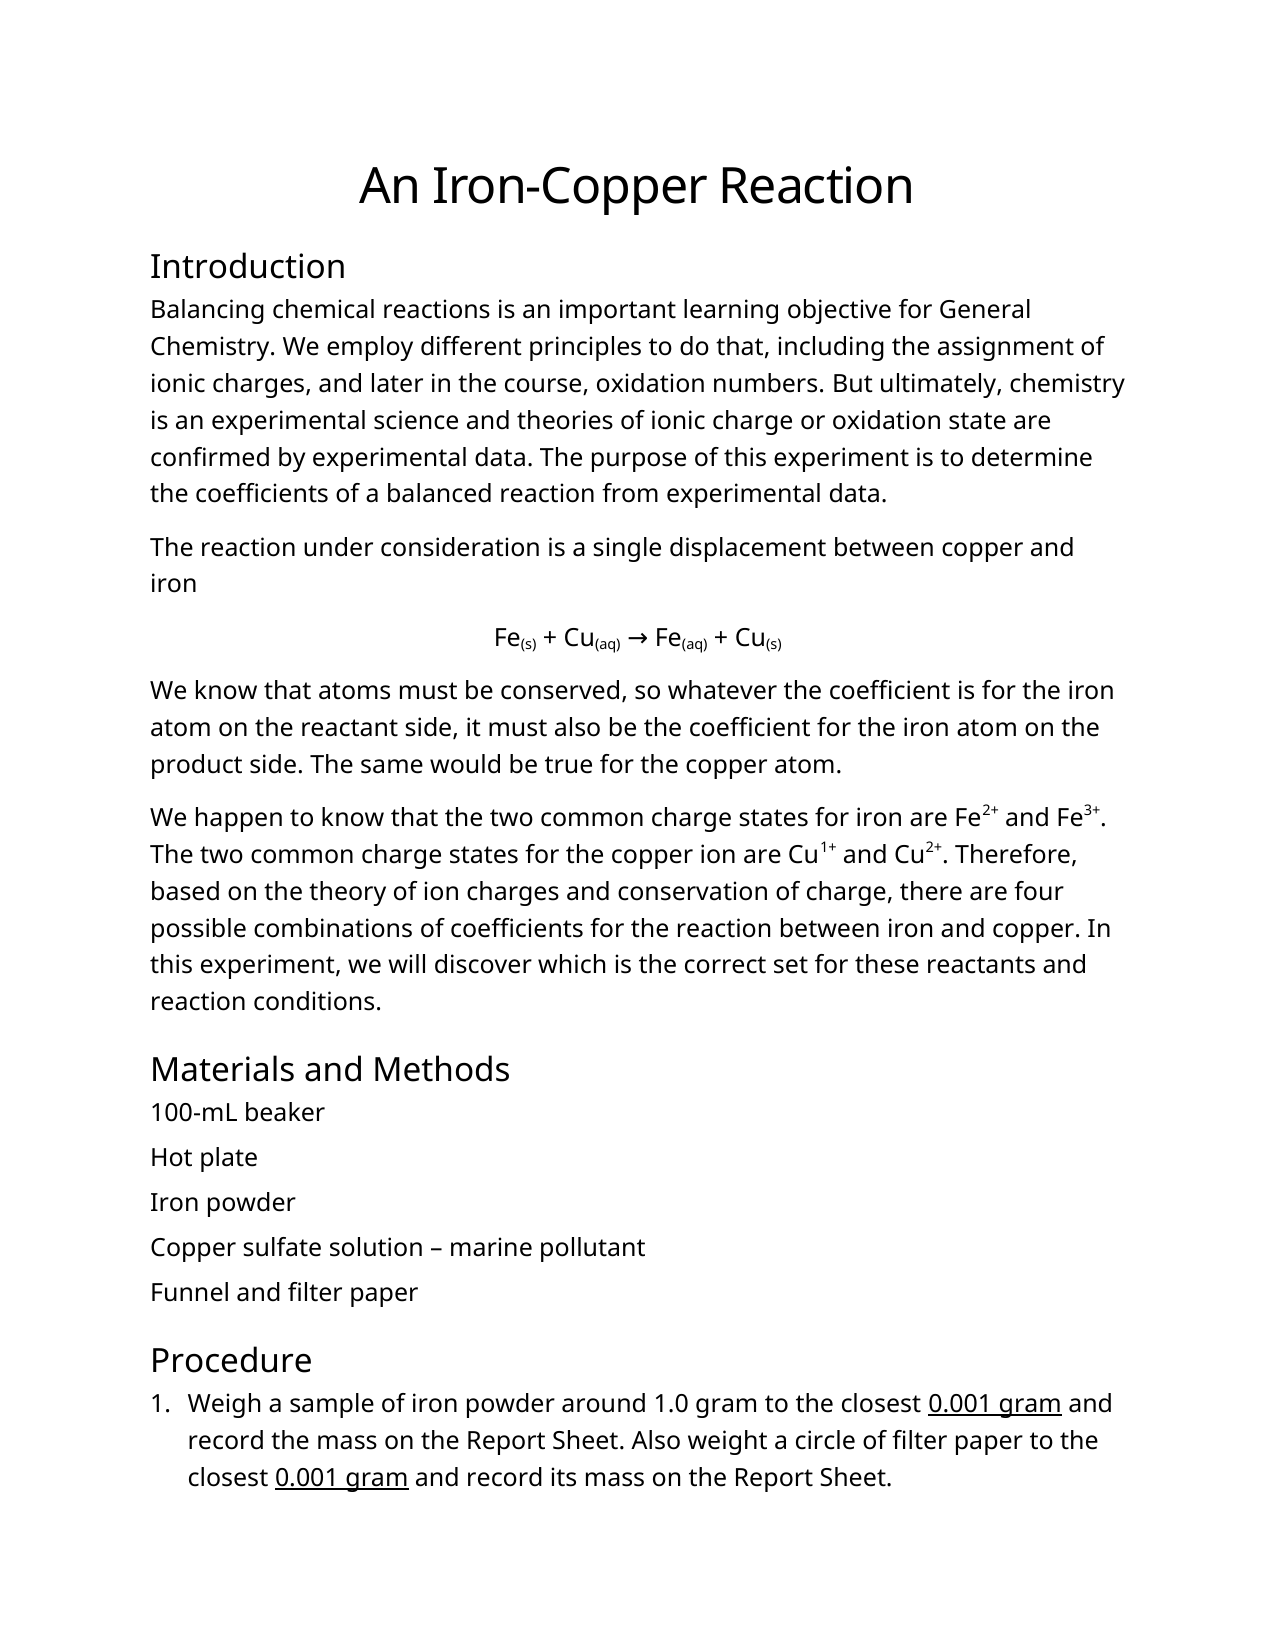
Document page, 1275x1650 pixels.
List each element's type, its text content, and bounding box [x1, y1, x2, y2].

text Copper sulfate solution – marine pollutant [150, 1230, 1125, 1264]
text We happen to know that the two common charge states for iron are Fe2+ and Fe3+. The two common charge states for the copper ion are Cu1+ and Cu2+. Therefore, based on the theory of ion charges and conservation of charge, there are four possible combinations of coefficients for the reaction between iron and copper. In this experiment, we will discover which is the correct set for these reactants and reaction conditions. [150, 800, 1125, 1018]
text We know that atoms must be conserved, so whatever the coefficient is for the iron atom on the reactant side, it must also be the coefficient for the iron atom on the product side. The same would be true for the copper atom. [150, 673, 1125, 781]
text Hot plate [150, 1140, 1125, 1174]
text The reaction under consideration is a single displacement between copper and iron [150, 529, 1125, 600]
list Weigh a sample of iron powder around 1.0 gram to the closest 0.001 gram and record the mass on the Report Sheet. Also weight a circle of filter paper to the closest 0.001 gram and record its mass on the Report Sheet. [150, 1386, 1125, 1493]
subtitle Procedure [150, 1337, 1125, 1382]
subtitle Materials and Methods [150, 1046, 1125, 1091]
text Funnel and filter paper [150, 1275, 1125, 1309]
title An Iron-Copper Reaction [150, 150, 1125, 218]
text 100-mL beaker [150, 1094, 1125, 1129]
text Fe(s) + Cu(aq) → Fe(aq) + Cu(s) [150, 619, 1125, 654]
subtitle Introduction [150, 243, 1125, 288]
text Iron powder [150, 1185, 1125, 1219]
text Balancing chemical reactions is an important learning objective for General Chemistry. We employ different principles to do that, including the assignment of ionic charges, and later in the course, oxidation numbers. But ultimately, chemistry is an experimental science and theories of ionic charge or oxidation state are confirmed by experimental data. The purpose of this experiment is to determine the coefficients of a balanced reaction from experimental data. [150, 292, 1125, 510]
